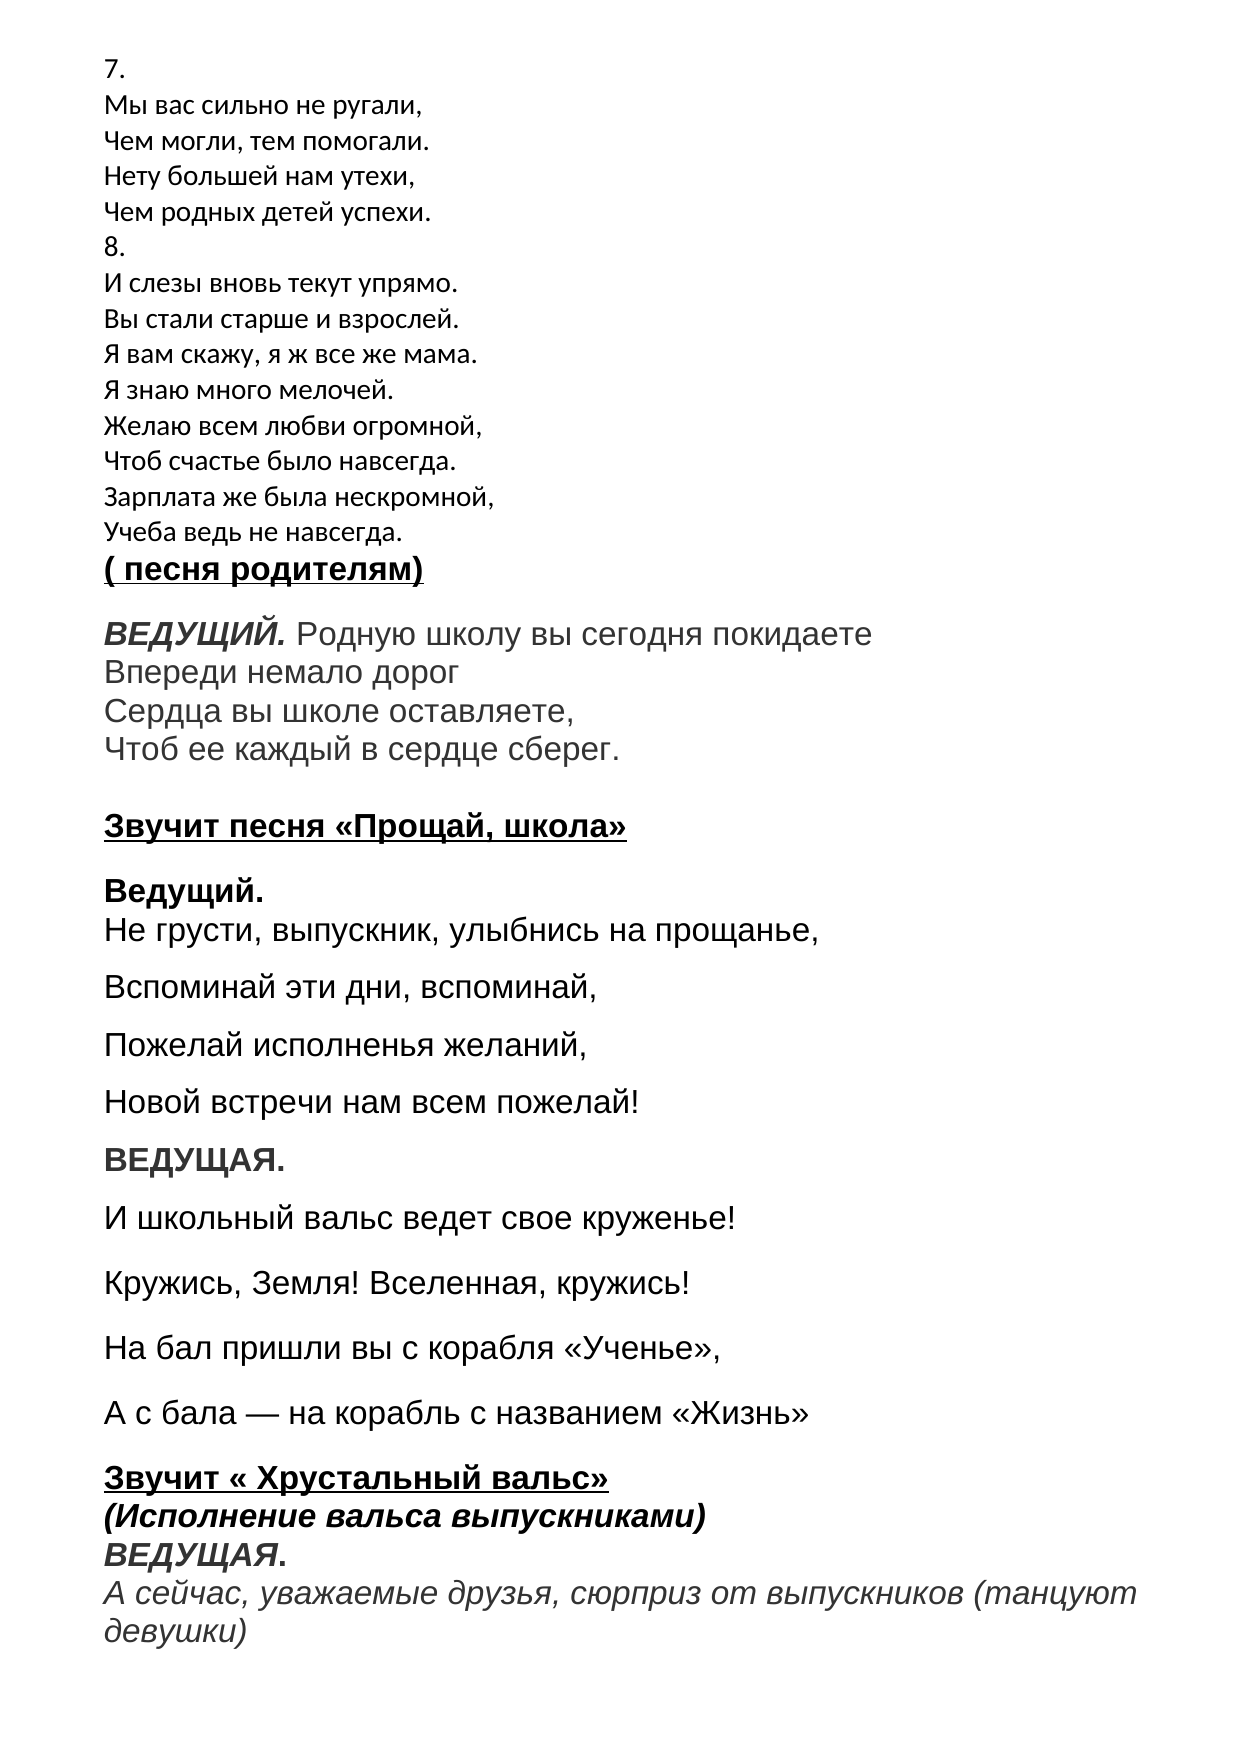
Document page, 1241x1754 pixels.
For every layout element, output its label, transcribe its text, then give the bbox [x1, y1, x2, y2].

text Не грусти, выпускник, улыбнись на прощанье, Вспоминай эти дни, вспоминай, Пожелай исполненья желаний, Новой встречи нам всем пожелай! [103, 910, 1152, 1121]
text А с бала — на корабль с названием «Жизнь» [103, 1393, 1152, 1431]
text ВЕДУЩАЯ. [103, 1140, 1152, 1179]
text Ведущий. [103, 871, 1152, 910]
text И слезы вновь текут упрямо. [103, 264, 1152, 300]
text И школьный вальс ведет свое круженье! [103, 1198, 1152, 1236]
text Я вам скажу, я ж все же мама. [103, 335, 1152, 371]
text Зарплата же была нескромной, [103, 478, 1152, 513]
text Вы стали старше и взрослей. [103, 300, 1152, 335]
text ВЕДУЩАЯ. [103, 1535, 1152, 1573]
text Звучит песня «Прощай, школа» [103, 806, 1152, 845]
text Мы вас сильно не ругали, [103, 86, 1152, 122]
text ВЕДУЩИЙ. Родную школу вы сегодня покидаете Впереди немало дорог Сердца вы школе оставляете, Чтоб ее каждый в сердце сберег. [103, 614, 1152, 768]
text Желаю всем любви огромной, [103, 407, 1152, 442]
text (Исполнение вальса выпускниками) [103, 1496, 1152, 1535]
text ( песня родителям) [103, 549, 1152, 588]
text Учеба ведь не навсегда. [103, 513, 1152, 549]
text А сейчас, уважаемые друзья, сюрприз от выпускников (танцуют девушки) [103, 1573, 1152, 1650]
text 7. [103, 50, 1152, 86]
text Нету большей нам утехи, [103, 157, 1152, 193]
text На бал пришли вы с корабля «Ученье», [103, 1328, 1152, 1366]
text Кружись, Земля! Вселенная, кружись! [103, 1263, 1152, 1301]
text Чтоб счастье было навсегда. [103, 442, 1152, 478]
text Я знаю много мелочей. [103, 371, 1152, 407]
text 8. [103, 228, 1152, 264]
text Чем родных детей успехи. [103, 193, 1152, 228]
text Звучит « Хрустальный вальс» [103, 1458, 1152, 1496]
text Чем могли, тем помогали. [103, 122, 1152, 157]
